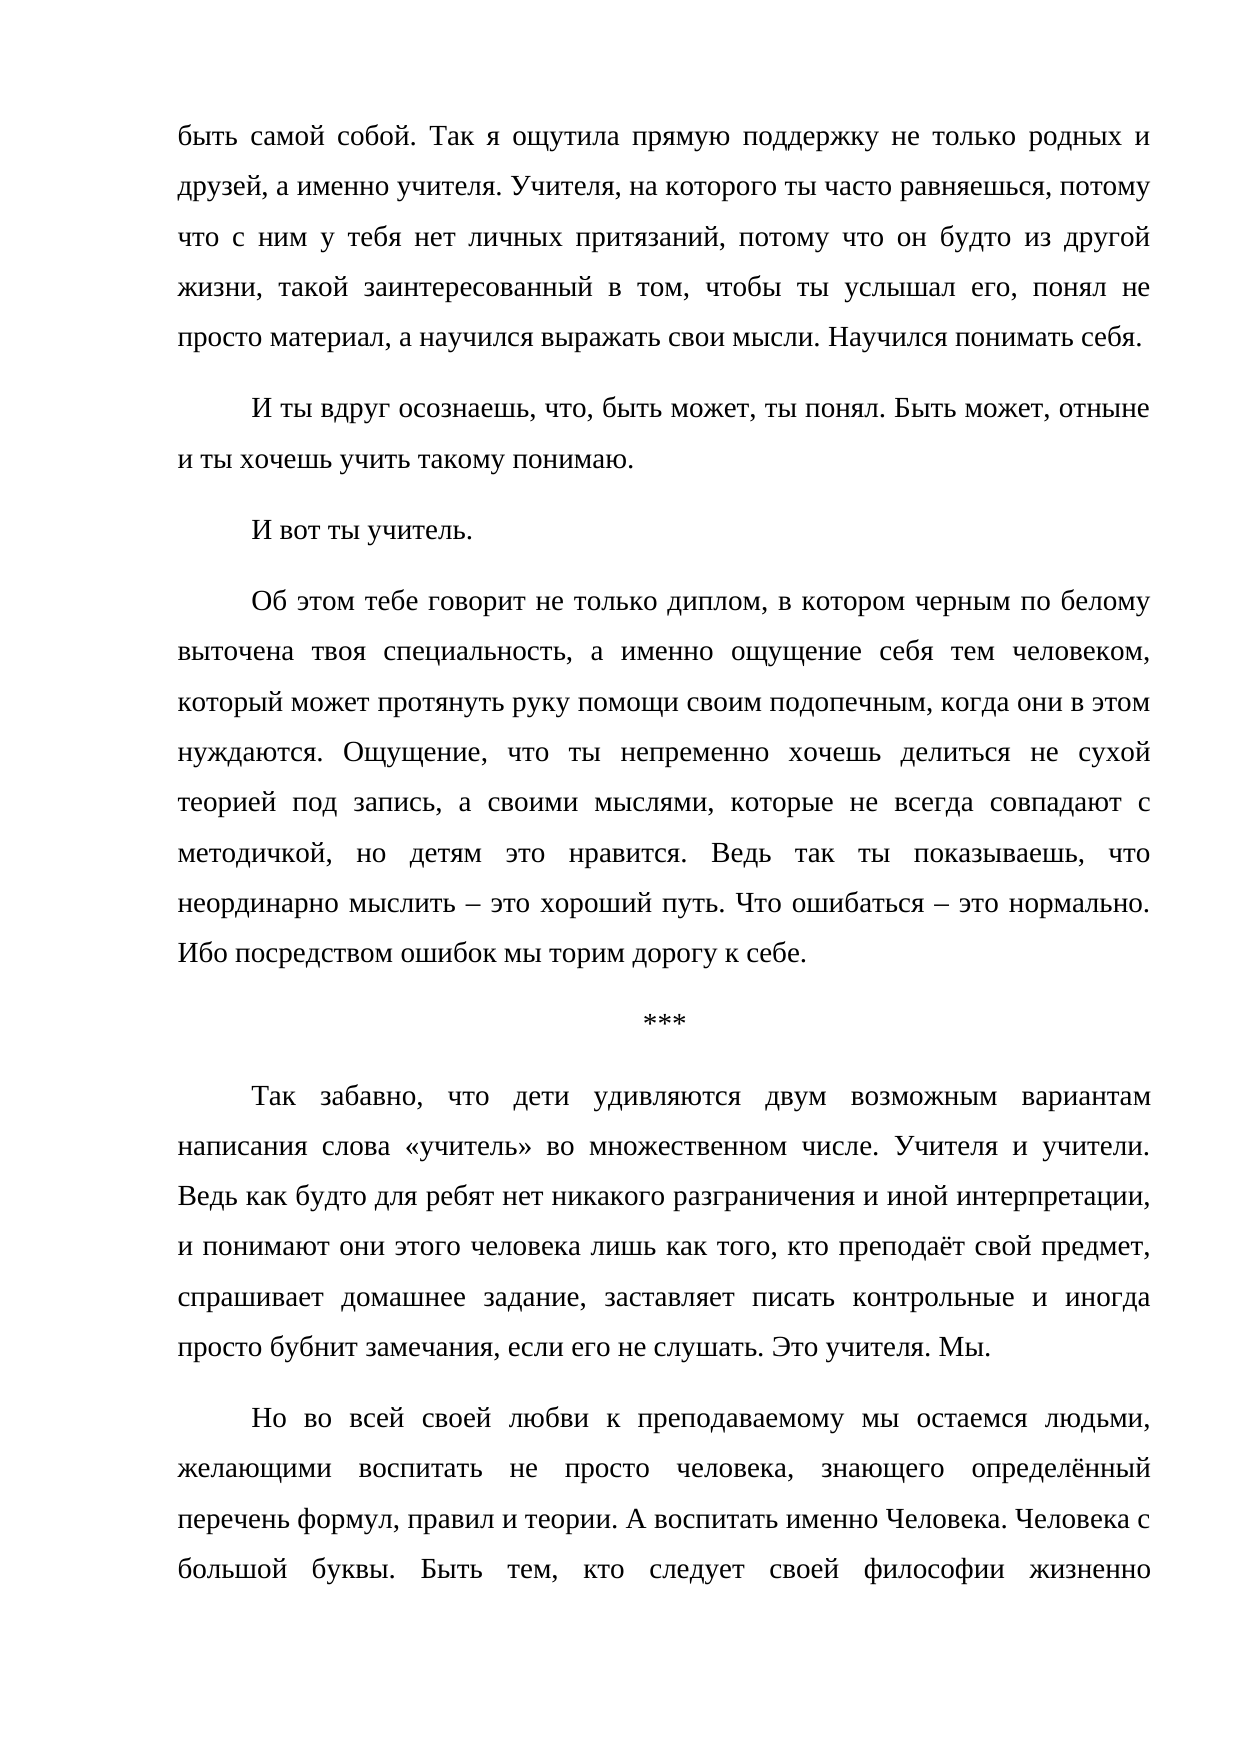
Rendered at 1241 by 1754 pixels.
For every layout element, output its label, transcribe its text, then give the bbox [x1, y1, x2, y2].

text *** [177, 1006, 1152, 1040]
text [177, 1400, 1152, 1585]
text И вот ты учитель. [177, 512, 1152, 546]
text Так забавно, что дети удивляются двум возможным вариантам написания слова «учитель» во множественном числе. Учителя и учители. Ведь как будто для ребят нет никакого разграничения и иной интерпретации, и понимают они этого человека лишь как того, кто преподаёт свой предмет, спрашивает домашнее задание, заставляет писать контрольные и иногда просто бубнит замечания, если его не слушать. Это учителя. Мы. [177, 1078, 1152, 1363]
text И ты вдруг осознаешь, что, быть может, ты понял. Быть может, отныне и ты хочешь учить такому понимаю. [177, 391, 1152, 474]
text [177, 118, 1152, 353]
text Об этом тебе говорит не только диплом, в котором черным по белому выточена твоя специальность, а именно ощущение себя тем человеком, который может протянуть руку помощи своим подопечным, когда они в этом нуждаются. Ощущение, что ты непременно хочешь делиться не сухой теорией под запись, а своими мыслями, которые не всегда совпадают с методичкой, но детям это нравится. Ведь так ты показываешь, что неординарно мыслить – это хороший путь. Что ошибаться – это нормально. Ибо посредством ошибок мы торим дорогу к себе. [177, 583, 1152, 969]
